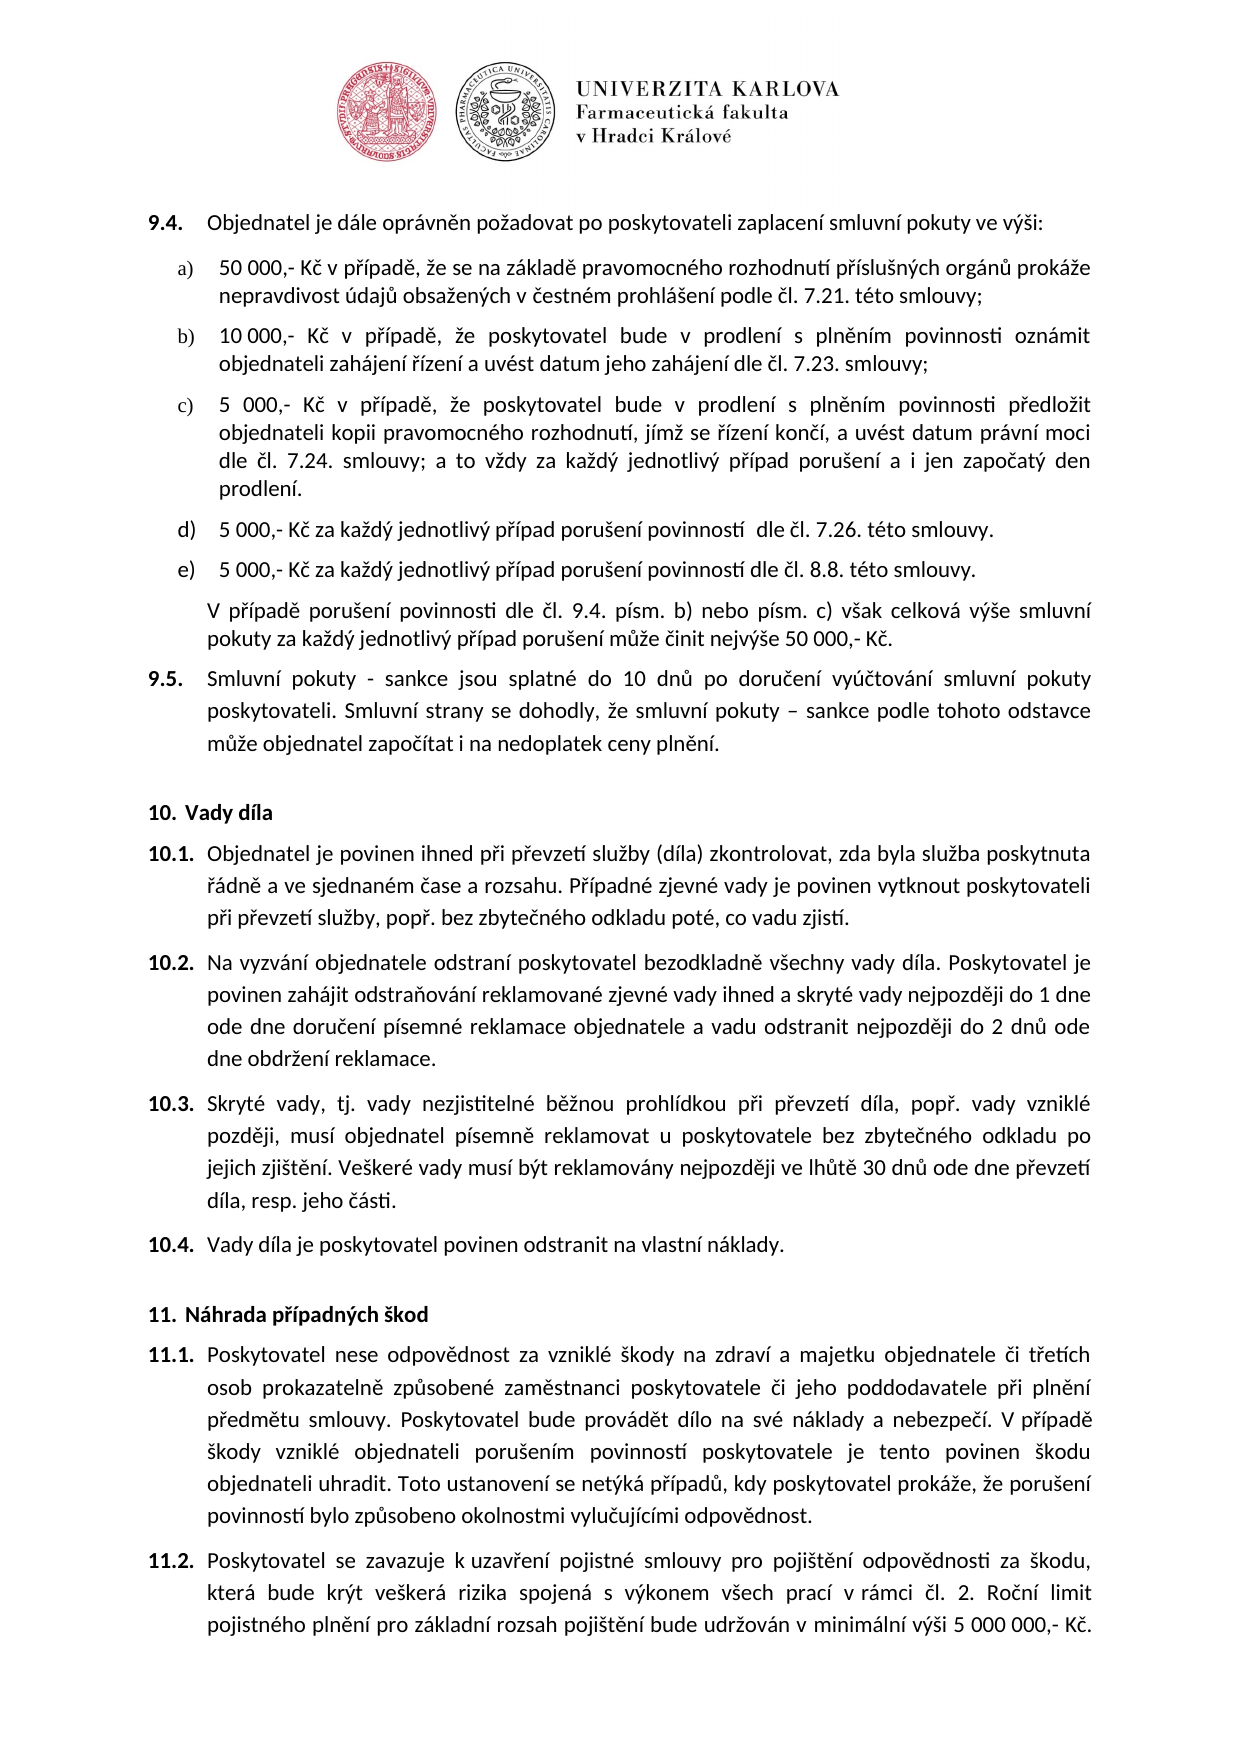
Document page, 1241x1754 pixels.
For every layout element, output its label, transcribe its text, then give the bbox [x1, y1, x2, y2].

list Objednatel je povinen ihned při převzetí služby (díla) zkontrolovat, zda byla služba poskytnuta řádně a ve sjednaném čase a rozsahu. Případné zjevné vady je povinen vytknout poskytovateli při převzetí služby, popř. bez zbytečného odkladu poté, co vadu zjistí. [148, 839, 1092, 931]
list 50 000,- Kč v případě, že se na základě pravomocného rozhodnutí příslušných orgánů prokáže nepravdivost údajů obsažených v čestném prohlášení podle čl. 7.21. této smlouvy; [177, 253, 1092, 309]
list Objednatel je dále oprávněn požadovat po poskytovateli zaplacení smluvní pokuty ve výši: [148, 208, 1092, 236]
list 5 000,- Kč za každý jednotlivý případ porušení povinností dle čl. 8.8. této smlouvy. [177, 555, 1092, 583]
list Náhrada případných škod [148, 1300, 1092, 1328]
list Na vyzvání objednatele odstraní poskytovatel bezodkladně všechny vady díla. Poskytovatel je povinen zahájit odstraňování reklamované zjevné vady ihned a skryté vady nejpozději do 1 dne ode dne doručení písemné reklamace objednatele a vadu odstranit nejpozději do 2 dnů ode dne obdržení reklamace. [148, 948, 1092, 1072]
picture [305, 14, 935, 209]
list Vady díla [148, 798, 1092, 826]
list 5 000,- Kč za každý jednotlivý případ porušení povinností dle čl. 7.26. této smlouvy. [177, 515, 1092, 543]
list Vady díla je poskytovatel povinen odstranit na vlastní náklady. [148, 1230, 1092, 1258]
list Poskytovatel nese odpovědnost za vzniklé škody na zdraví a majetku objednatele či třetích osob prokazatelně způsobené zaměstnanci poskytovatele či jeho poddodavatele při plnění předmětu smlouvy. Poskytovatel bude provádět dílo na své náklady a nebezpečí. V případě škody vzniklé objednateli porušením povinností poskytovatele je tento povinen škodu objednateli uhradit. Toto ustanovení se netýká případů, kdy poskytovatel prokáže, že porušení povinností bylo způsobeno okolnostmi vylučujícími odpovědnost. [148, 1341, 1092, 1529]
list 5 000,- Kč v případě, že poskytovatel bude v prodlení s plněním povinnosti předložit objednateli kopii pravomocného rozhodnutí, jímž se řízení končí, a uvést datum právní moci dle čl. 7.24. smlouvy; a to vždy za každý jednotlivý případ porušení a i jen započatý den prodlení. [177, 390, 1092, 502]
list 10 000,- Kč v případě, že poskytovatel bude v prodlení s plněním povinnosti oznámit objednateli zahájení řízení a uvést datum jeho zahájení dle čl. 7.23. smlouvy; [177, 322, 1092, 378]
text V případě porušení povinnosti dle čl. 9.4. písm. b) nebo písm. c) však celková výše smluvní pokuty za každý jednotlivý případ porušení může činit nejvýše 50 000,- Kč. [207, 596, 1092, 652]
list Smluvní pokuty - sankce jsou splatné do 10 dnů po doručení vyúčtování smluvní pokuty poskytovateli. Smluvní strany se dohodly, že smluvní pokuty – sankce podle tohoto odstavce může objednatel započítat i na nedoplatek ceny plnění. [148, 664, 1092, 757]
list Skryté vady, tj. vady nezjistitelné běžnou prohlídkou při převzetí díla, popř. vady vzniklé později, musí objednatel písemně reklamovat u poskytovatele bez zbytečného odkladu po jejich zjištění. Veškeré vady musí být reklamovány nejpozději ve lhůtě 30 dnů ode dne převzetí díla, resp. jeho části. [148, 1089, 1092, 1214]
